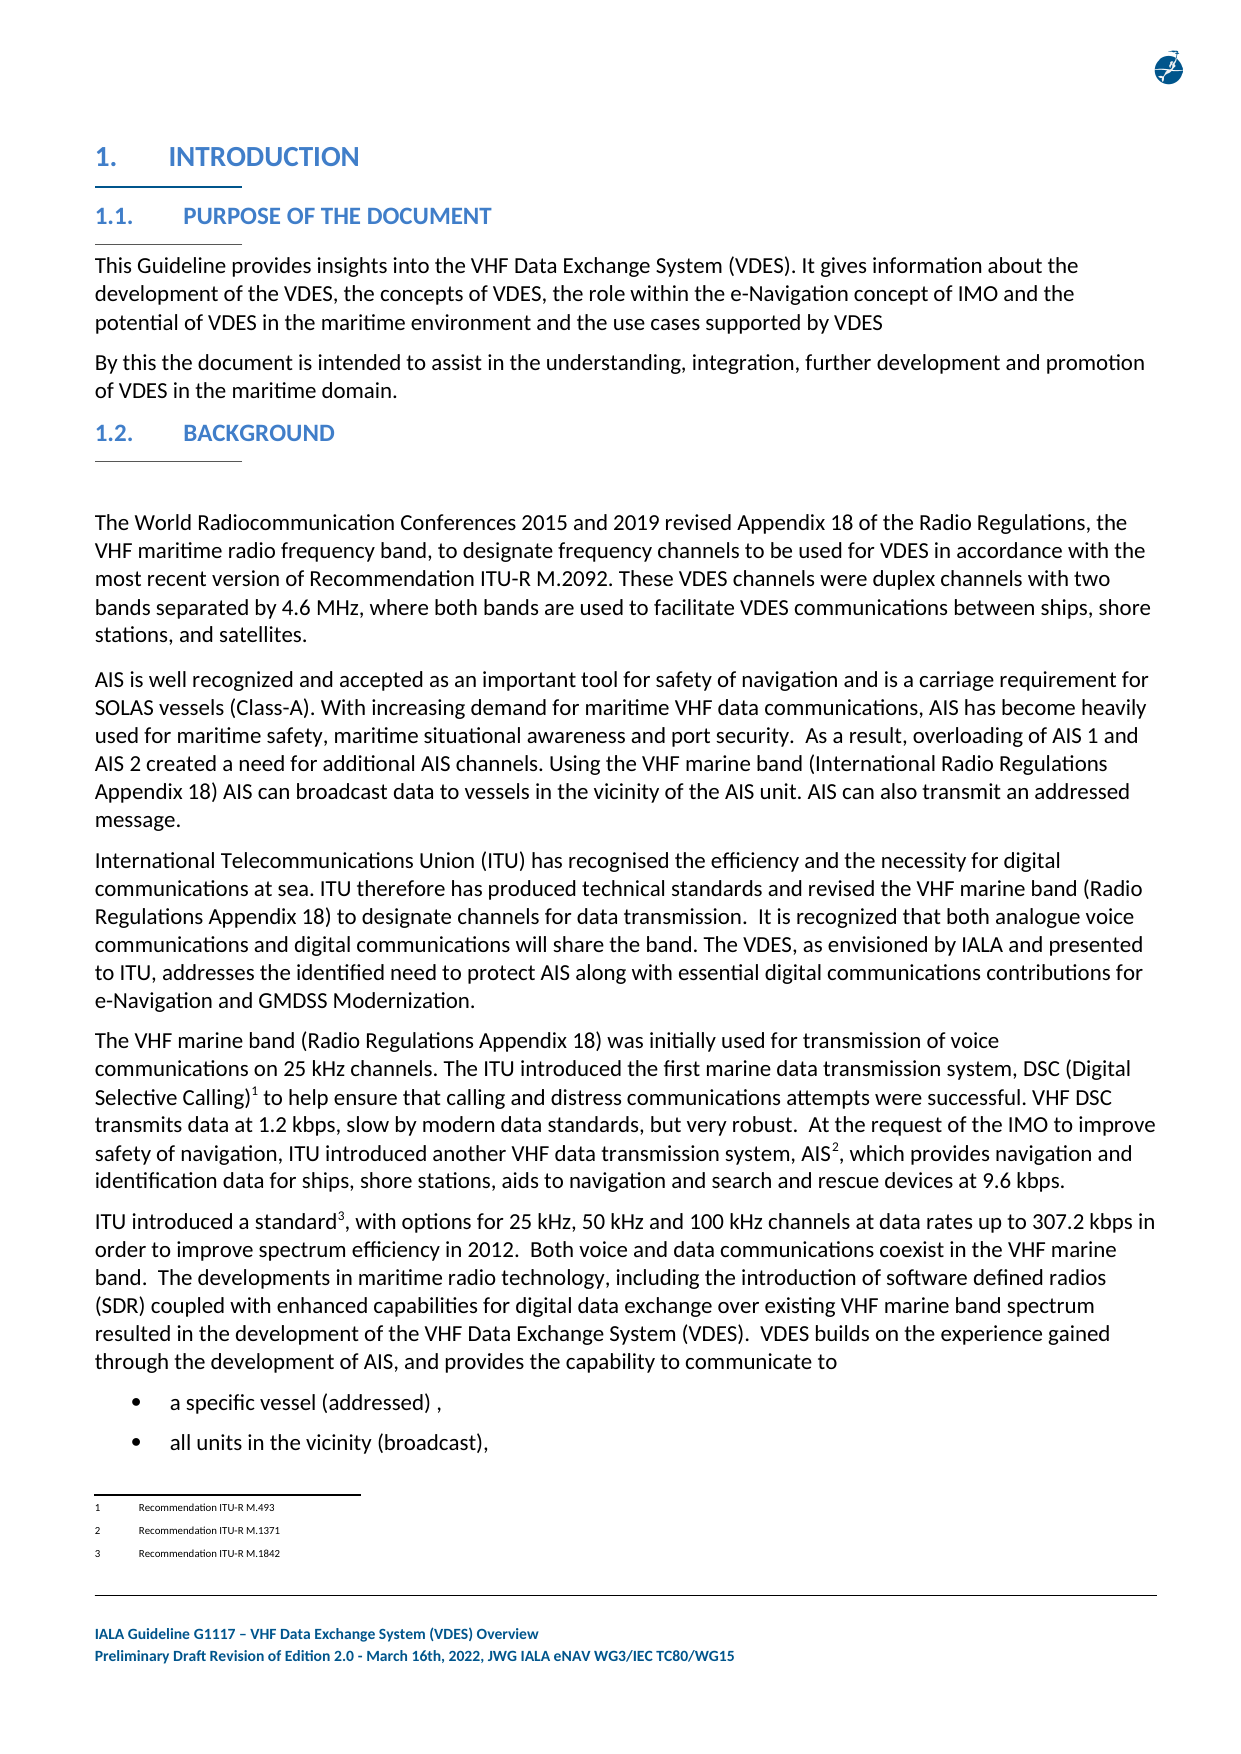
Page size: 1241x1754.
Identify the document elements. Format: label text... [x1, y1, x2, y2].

text This Guideline provides insights into the VHF Data Exchange System (VDES). It gives information about the development of the VDES, the concepts of VDES, the role within the e-Navigation concept of IMO and the potential of VDES in the maritime environment and the use cases supported by VDES [94, 252, 1157, 336]
subtitle Background [94, 417, 1157, 447]
text International Telecommunications Union (ITU) has recognised the efficiency and the necessity for digital communications at sea. ITU therefore has produced technical standards and revised the VHF marine band (Radio Regulations Appendix 18) to designate channels for data transmission. It is recognized that both analogue voice communications and digital communications will share the band. The VDES, as envisioned by IALA and presented to ITU, addresses the identified need to protect AIS along with essential digital communications contributions for e-Navigation and GMDSS Modernization. [94, 846, 1157, 1014]
text ITU introduced a standard, with options for 25 kHz, 50 kHz and 100 kHz channels at data rates up to 307.2 kbps in order to improve spectrum efficiency in 2012. Both voice and data communications coexist in the VHF marine band. The developments in maritime radio technology, including the introduction of software defined radios (SDR) coupled with enhanced capabilities for digital data exchange over existing VHF marine band spectrum resulted in the development of the VHF Data Exchange System (VDES). VDES builds on the experience gained through the development of AIS, and provides the capability to communicate to [94, 1207, 1157, 1375]
text AIS is well recognized and accepted as an important tool for safety of navigation and is a carriage requirement for SOLAS vessels (Class-A). With increasing demand for maritime VHF data communications, AIS has become heavily used for maritime safety, maritime situational awareness and port security. As a result, overloading of AIS 1 and AIS 2 created a need for additional AIS channels. Using the VHF marine band (International Radio Regulations Appendix 18) AIS can broadcast data to vessels in the vicinity of the AIS unit. AIS can also transmit an addressed message. [94, 665, 1157, 833]
subtitle INTRODUCTION [94, 138, 1157, 174]
text By this the document is intended to assist in the understanding, integration, further development and promotion of VDES in the maritime domain. [94, 348, 1157, 404]
text The VHF marine band (Radio Regulations Appendix 18) was initially used for transmission of voice communications on 25 kHz channels. The ITU introduced the first marine data transmission system, DSC (Digital Selective Calling) to help ensure that calling and distress communications attempts were successful. VHF DSC transmits data at 1.2 kbps, slow by modern data standards, but very robust. At the request of the IMO to improve safety of navigation, ITU introduced another VHF data transmission system, AIS, which provides navigation and identification data for ships, shore stations, aids to navigation and search and rescue devices at 9.6 kbps. [94, 1027, 1157, 1195]
list a specific vessel (addressed) , [132, 1388, 1157, 1416]
subtitle Purpose of the document [94, 200, 1157, 231]
picture [1123, 0, 1241, 119]
list all units in the vicinity (broadcast), [132, 1428, 1157, 1456]
text The World Radiocommunication Conferences 2015 and 2019 revised Appendix 18 of the Radio Regulations, the VHF maritime radio frequency band, to designate frequency channels to be used for VDES in accordance with the most recent version of Recommendation ITU-R M.2092. These VDES channels were duplex channels with two bands separated by 4.6 MHz, where both bands are used to facilitate VDES communications between ships, shore stations, and satellites. [94, 508, 1157, 649]
